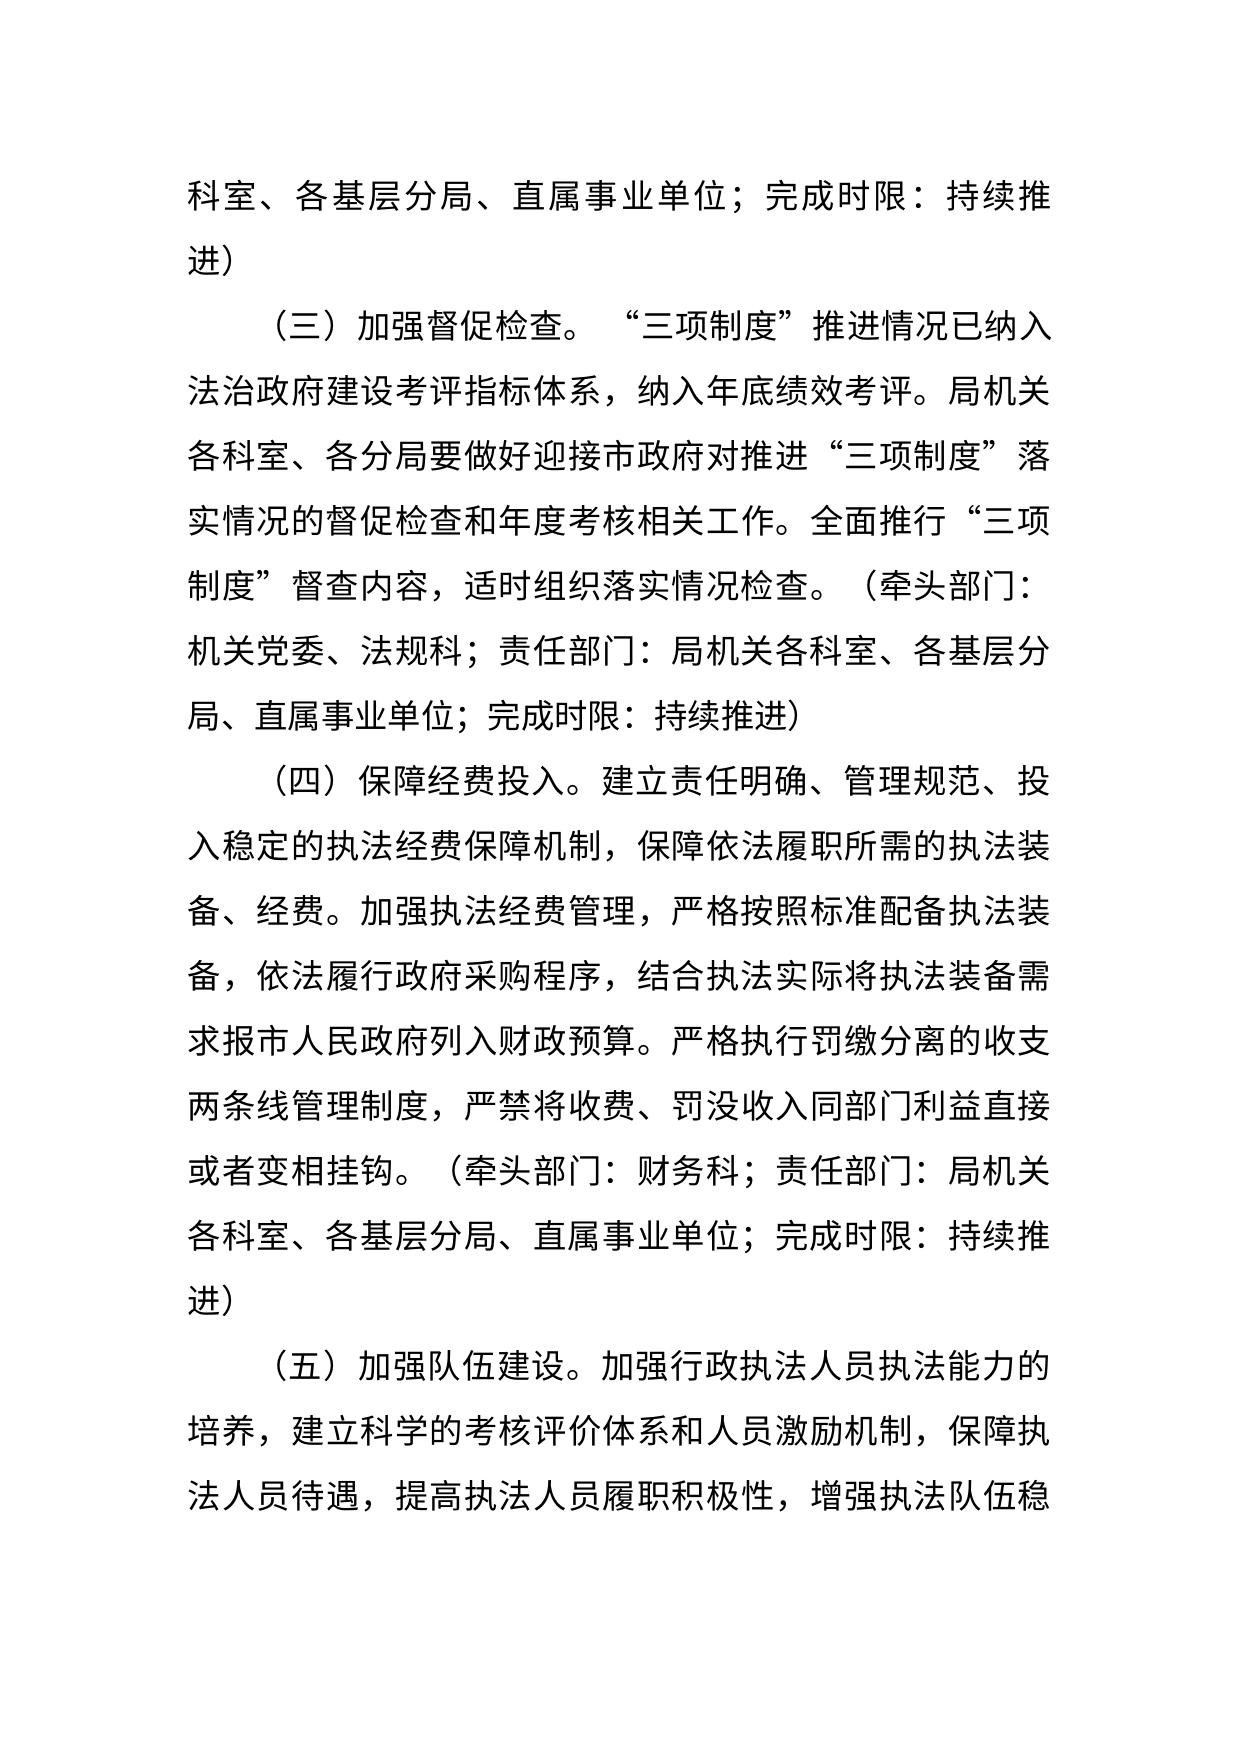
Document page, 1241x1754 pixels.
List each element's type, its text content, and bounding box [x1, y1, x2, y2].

text （四）保障经费投入。建立责任明确、管理规范、投入稳定的执法经费保障机制，保障依法履职所需的执法装备、经费。加强执法经费管理，严格按照标准配备执法装备，依法履行政府采购程序，结合执法实际将执法装备需求报市人民政府列入财政预算。严格执行罚缴分离的收支两条线管理制度，严禁将收费、罚没收入同部门利益直接或者变相挂钩。（牵头部门：财务科；责任部门：局机关各科室、各基层分局、直属事业单位；完成时限：持续推进） [187, 747, 1053, 1332]
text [187, 1332, 1053, 1527]
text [187, 162, 1053, 292]
text （三）加强督促检查。 “三项制度”推进情况已纳入法治政府建设考评指标体系，纳入年底绩效考评。局机关各科室、各分局要做好迎接市政府对推进“三项制度”落实情况的督促检查和年度考核相关工作。全面推行“三项制度”督查内容，适时组织落实情况检查。（牵头部门：机关党委、法规科；责任部门：局机关各科室、各基层分局、直属事业单位；完成时限：持续推进） [187, 292, 1053, 747]
